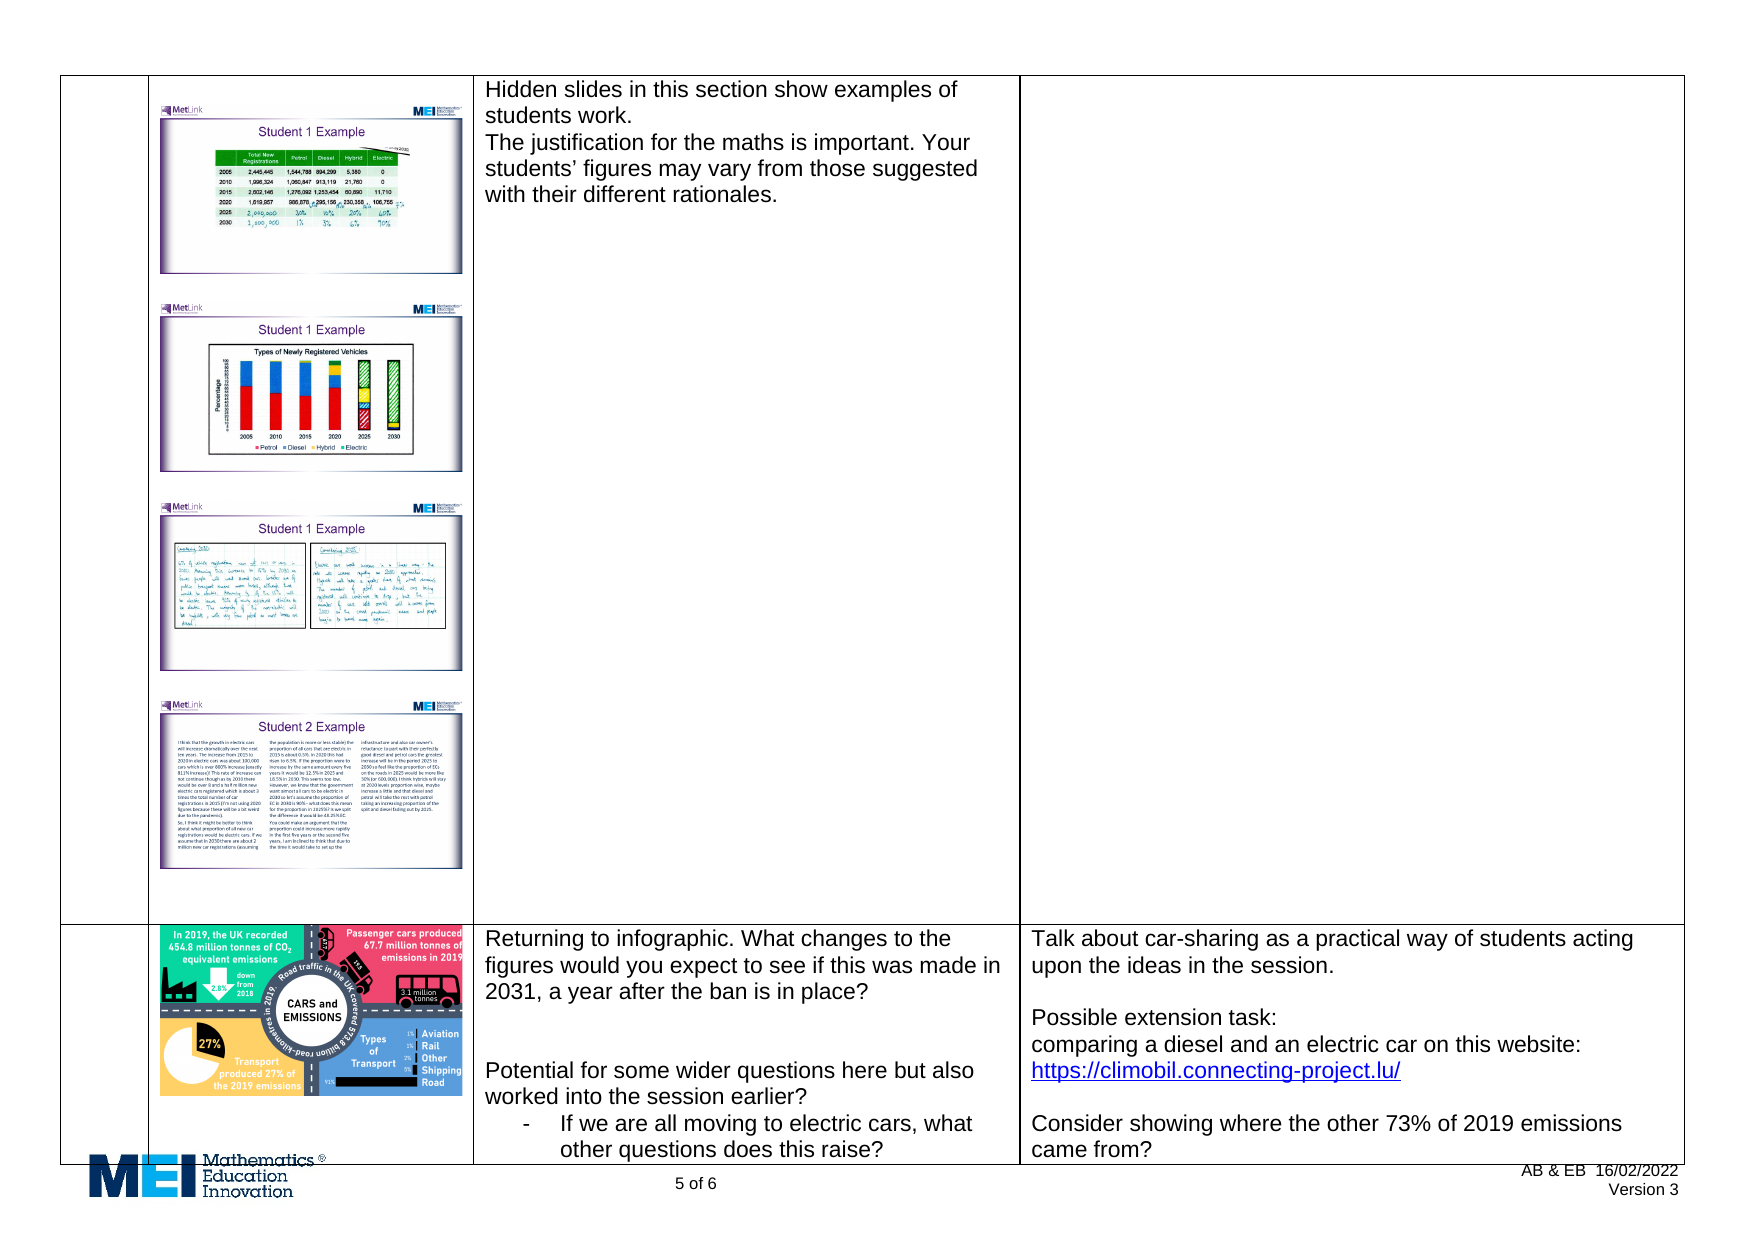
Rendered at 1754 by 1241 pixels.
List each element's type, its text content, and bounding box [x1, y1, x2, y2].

picture [160, 302, 463, 472]
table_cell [1021, 925, 1684, 1164]
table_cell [474, 925, 1019, 1164]
table_header [149, 76, 473, 924]
picture [75, 1165, 339, 1211]
picture [160, 500, 463, 671]
picture [160, 925, 463, 1096]
table_cell [61, 925, 148, 1164]
table_header [1021, 76, 1684, 924]
picture [160, 698, 463, 869]
picture [160, 104, 463, 274]
table_header [61, 76, 148, 924]
table_header Hidden slides in this section show examples of students work. The justification for the maths is important. Your students’ figures may vary from those suggested with their different rationales. [474, 76, 1019, 924]
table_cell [149, 925, 473, 1164]
